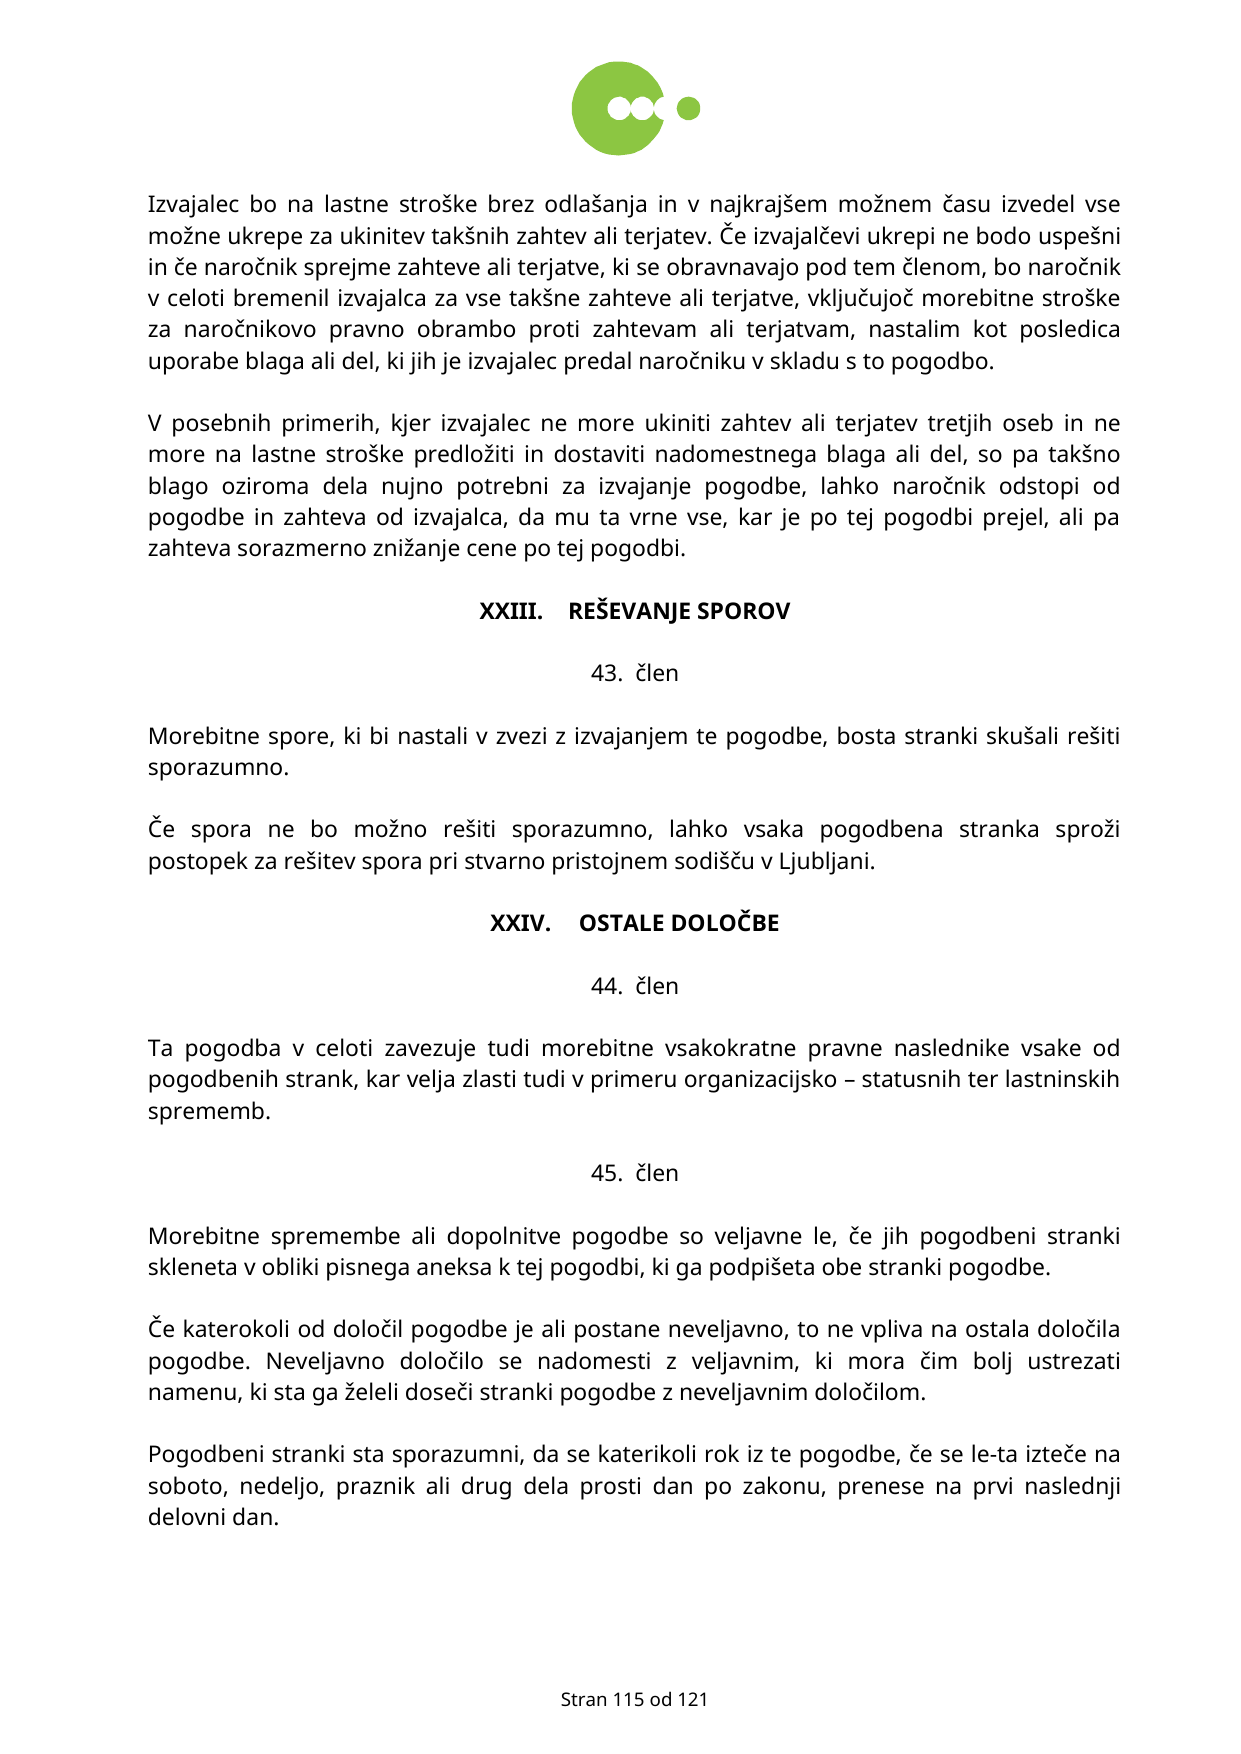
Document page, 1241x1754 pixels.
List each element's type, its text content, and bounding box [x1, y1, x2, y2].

text Pogodbeni stranki sta sporazumni, da se katerikoli rok iz te pogodbe, če se le-ta izteče na soboto, nedeljo, praznik ali drug dela prosti dan po zakonu, prenese na prvi naslednji delovni dan. [148, 1438, 1122, 1532]
list člen [148, 970, 1122, 1001]
text Če katerokoli od določil pogodbe je ali postane neveljavno, to ne vpliva na ostala določila pogodbe. Neveljavno določilo se nadomesti z veljavnim, ki mora čim bolj ustrezati namenu, ki sta ga želeli doseči stranki pogodbe z neveljavnim določilom. [148, 1313, 1122, 1407]
text Izvajalec bo na lastne stroške brez odlašanja in v najkrajšem možnem času izvedel vse možne ukrepe za ukinitev takšnih zahtev ali terjatev. Če izvajalčevi ukrepi ne bodo uspešni in če naročnik sprejme zahteve ali terjatve, ki se obravnavajo pod tem členom, bo naročnik v celoti bremenil izvajalca za vse takšne zahteve ali terjatve, vključujoč morebitne stroške za naročnikovo pravno obrambo proti zahtevam ali terjatvam, nastalim kot posledica uporabe blaga ali del, ki jih je izvajalec predal naročniku v skladu s to pogodbo. [148, 188, 1122, 376]
list člen [148, 657, 1122, 688]
text Ta pogodba v celoti zavezuje tudi morebitne vsakokratne pravne naslednike vsake od pogodbenih strank, kar velja zlasti tudi v primeru organizacijsko – statusnih ter lastninskih sprememb. [148, 1032, 1122, 1126]
text Če spora ne bo možno rešiti sporazumno, lahko vsaka pogodbena stranka sproži postopek za rešitev spora pri stvarno pristojnem sodišču v Ljubljani. [148, 813, 1122, 876]
list REŠEVANJE SPOROV [148, 595, 1122, 626]
text Morebitne spremembe ali dopolnitve pogodbe so veljavne le, če jih pogodbeni stranki skleneta v obliki pisnega aneksa k tej pogodbi, ki ga podpišeta obe stranki pogodbe. [148, 1220, 1122, 1282]
list člen [148, 1157, 1122, 1188]
text V posebnih primerih, kjer izvajalec ne more ukiniti zahtev ali terjatev tretjih oseb in ne more na lastne stroške predložiti in dostaviti nadomestnega blaga ali del, so pa takšno blago oziroma dela nujno potrebni za izvajanje pogodbe, lahko naročnik odstopi od pogodbe in zahteva od izvajalca, da mu ta vrne vse, kar je po tej pogodbi prejel, ali pa zahteva sorazmerno znižanje cene po tej pogodbi. [148, 407, 1122, 563]
text Morebitne spore, ki bi nastali v zvezi z izvajanjem te pogodbe, bosta stranki skušali rešiti sporazumno. [148, 720, 1122, 782]
list OSTALE DOLOČBE [148, 907, 1122, 938]
